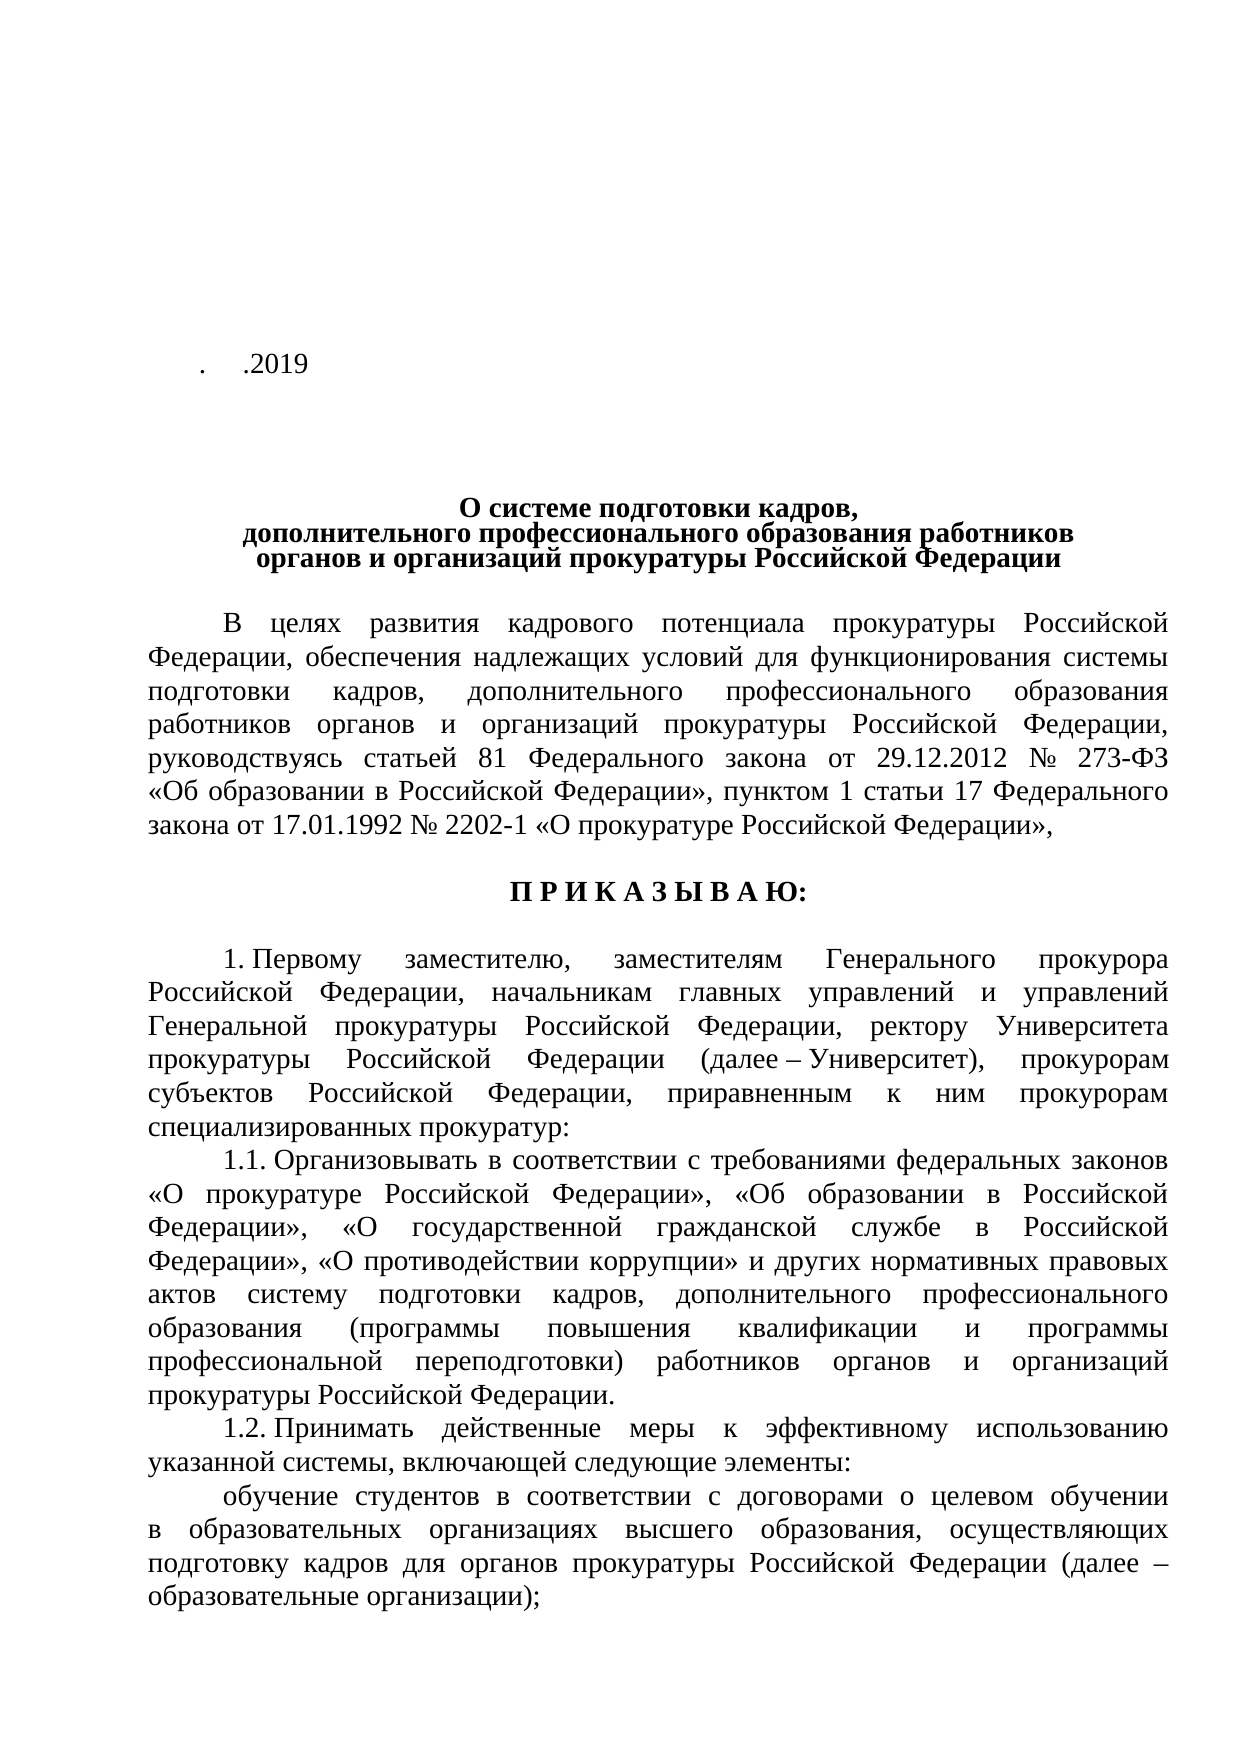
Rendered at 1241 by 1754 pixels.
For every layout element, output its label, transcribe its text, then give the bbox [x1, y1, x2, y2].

text 1. Первому заместителю, заместителям Генерального прокурора Российской Федерации, начальникам главных управлений и управлений Генеральной прокуратуры Российской Федерации, ректору Университета прокуратуры Российской Федерации (далее – Университет), прокурорам субъектов Российской Федерации, приравненным к ним прокурорам специализированных прокуратур: [148, 941, 1169, 1142]
text О системе подготовки кадров, [148, 497, 1169, 522]
text дополнительного профессионального образования работников [148, 522, 534, 547]
text обучение студентов в соответствии с договорами о целевом обучении в образовательных организациях высшего образования, осуществляющих подготовку кадров для органов прокуратуры Российской Федерации (далее – образовательные организации); [148, 1478, 1169, 1612]
text 1.1. Организовывать в соответствии с требованиями федеральных законов «О прокуратуре Российской Федерации», «Об образовании в Российской Федерации», «О государственной гражданской службе в Российской Федерации», «О противодействии коррупции» и других нормативных правовых актов систему подготовки кадров, дополнительного профессионального образования (программы повышения квалификации и программы профессиональной переподготовки) работников органов и организаций прокуратуры Российской Федерации. [148, 1142, 1169, 1411]
text . .2019 [148, 346, 1169, 380]
text дополнительного профессионального образования работников [538, 522, 1169, 547]
text В целях развития кадрового потенциала прокуратуры Российской Федерации, обеспечения надлежащих условий для функционирования системы подготовки кадров, дополнительного профессионального образования работников органов и организаций прокуратуры Российской Федерации, руководствуясь статьей 81 Федерального закона от 29.12.2012 № 273-ФЗ «Об образовании в Российской Федерации», пунктом 1 статьи 17 Федерального закона от 17.01.1992 № 2202-1 «О прокуратуре Российской Федерации», [148, 606, 1169, 840]
text 1.2. Принимать действенные меры к эффективному использованию указанной системы, включающей следующие элементы: [148, 1411, 1169, 1478]
text П Р И К А З Ы В А Ю: [148, 874, 1169, 907]
text органов и организаций прокуратуры Российской Федерации [148, 547, 1169, 572]
